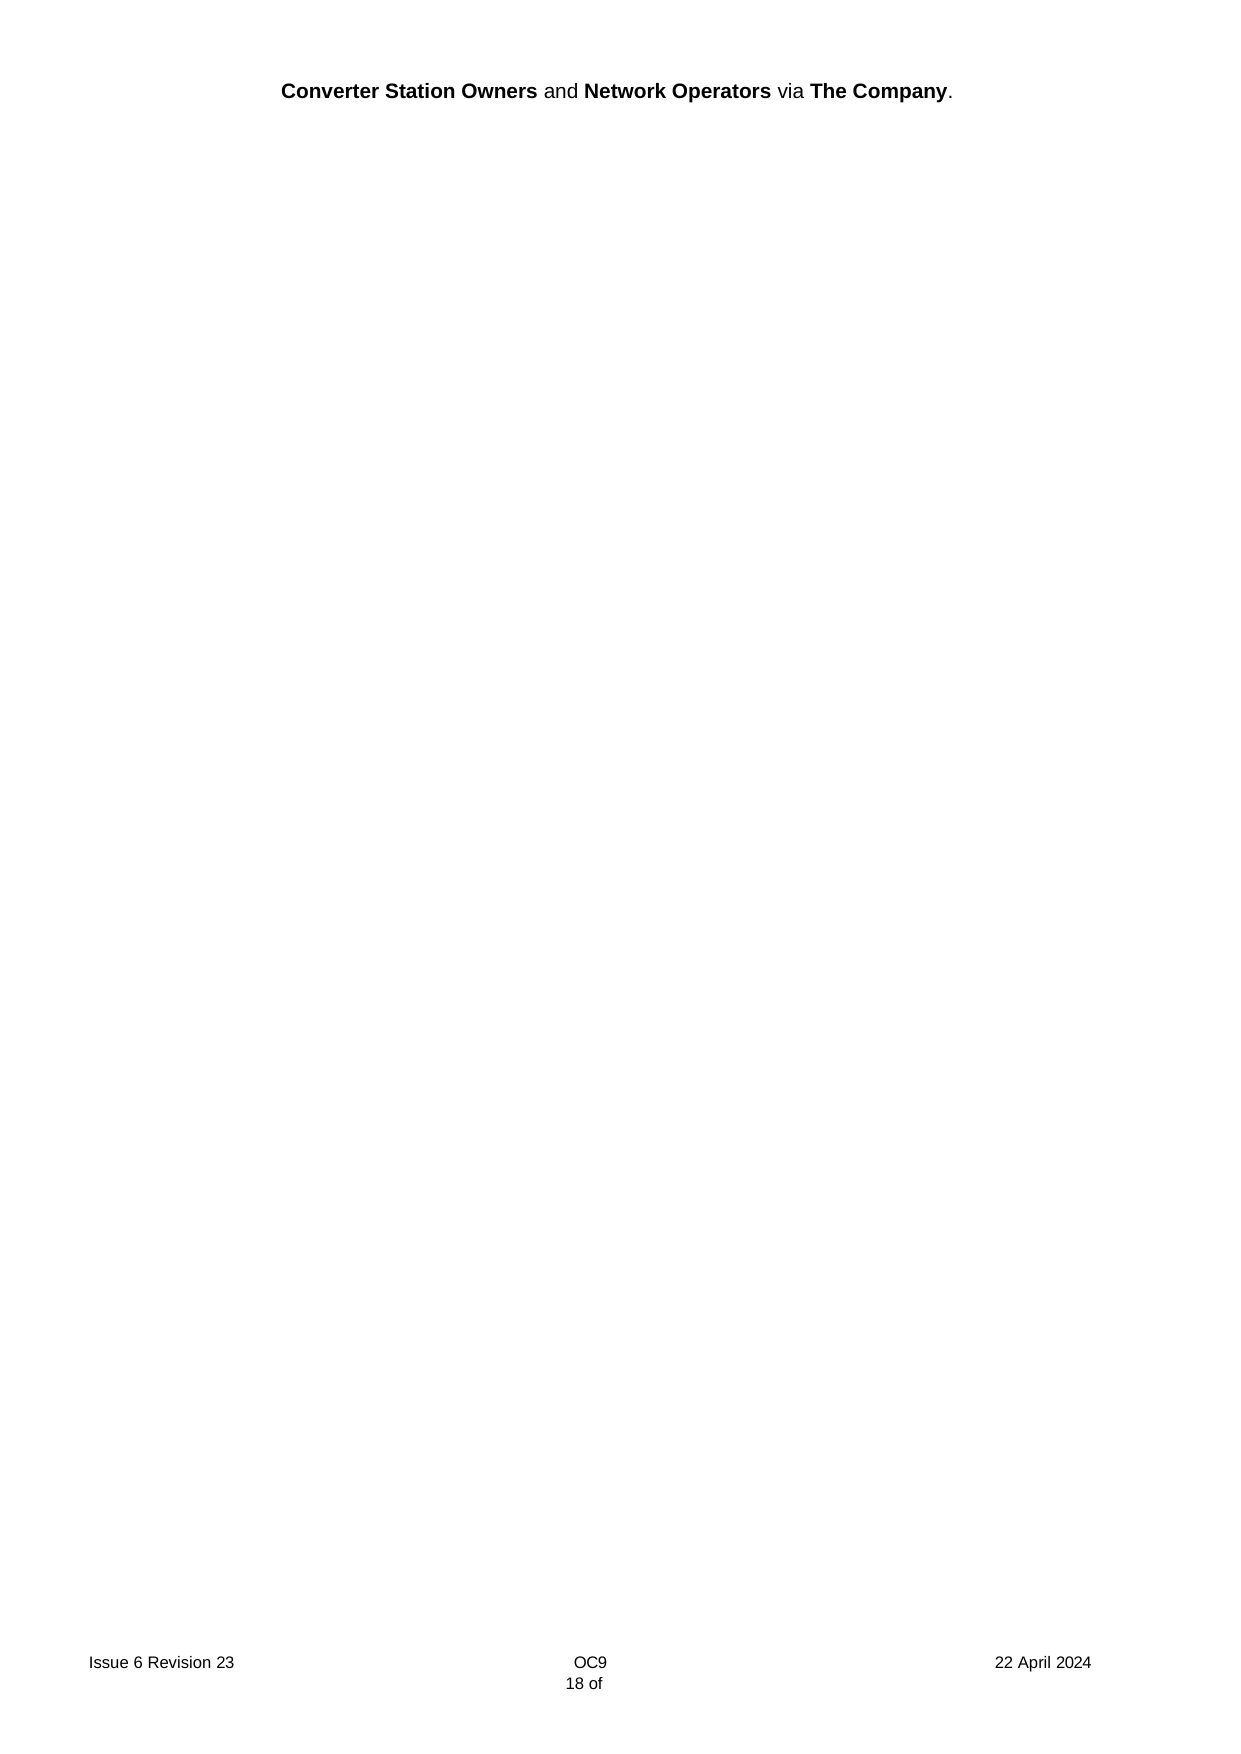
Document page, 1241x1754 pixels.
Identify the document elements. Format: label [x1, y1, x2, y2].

list [236, 79, 1093, 103]
